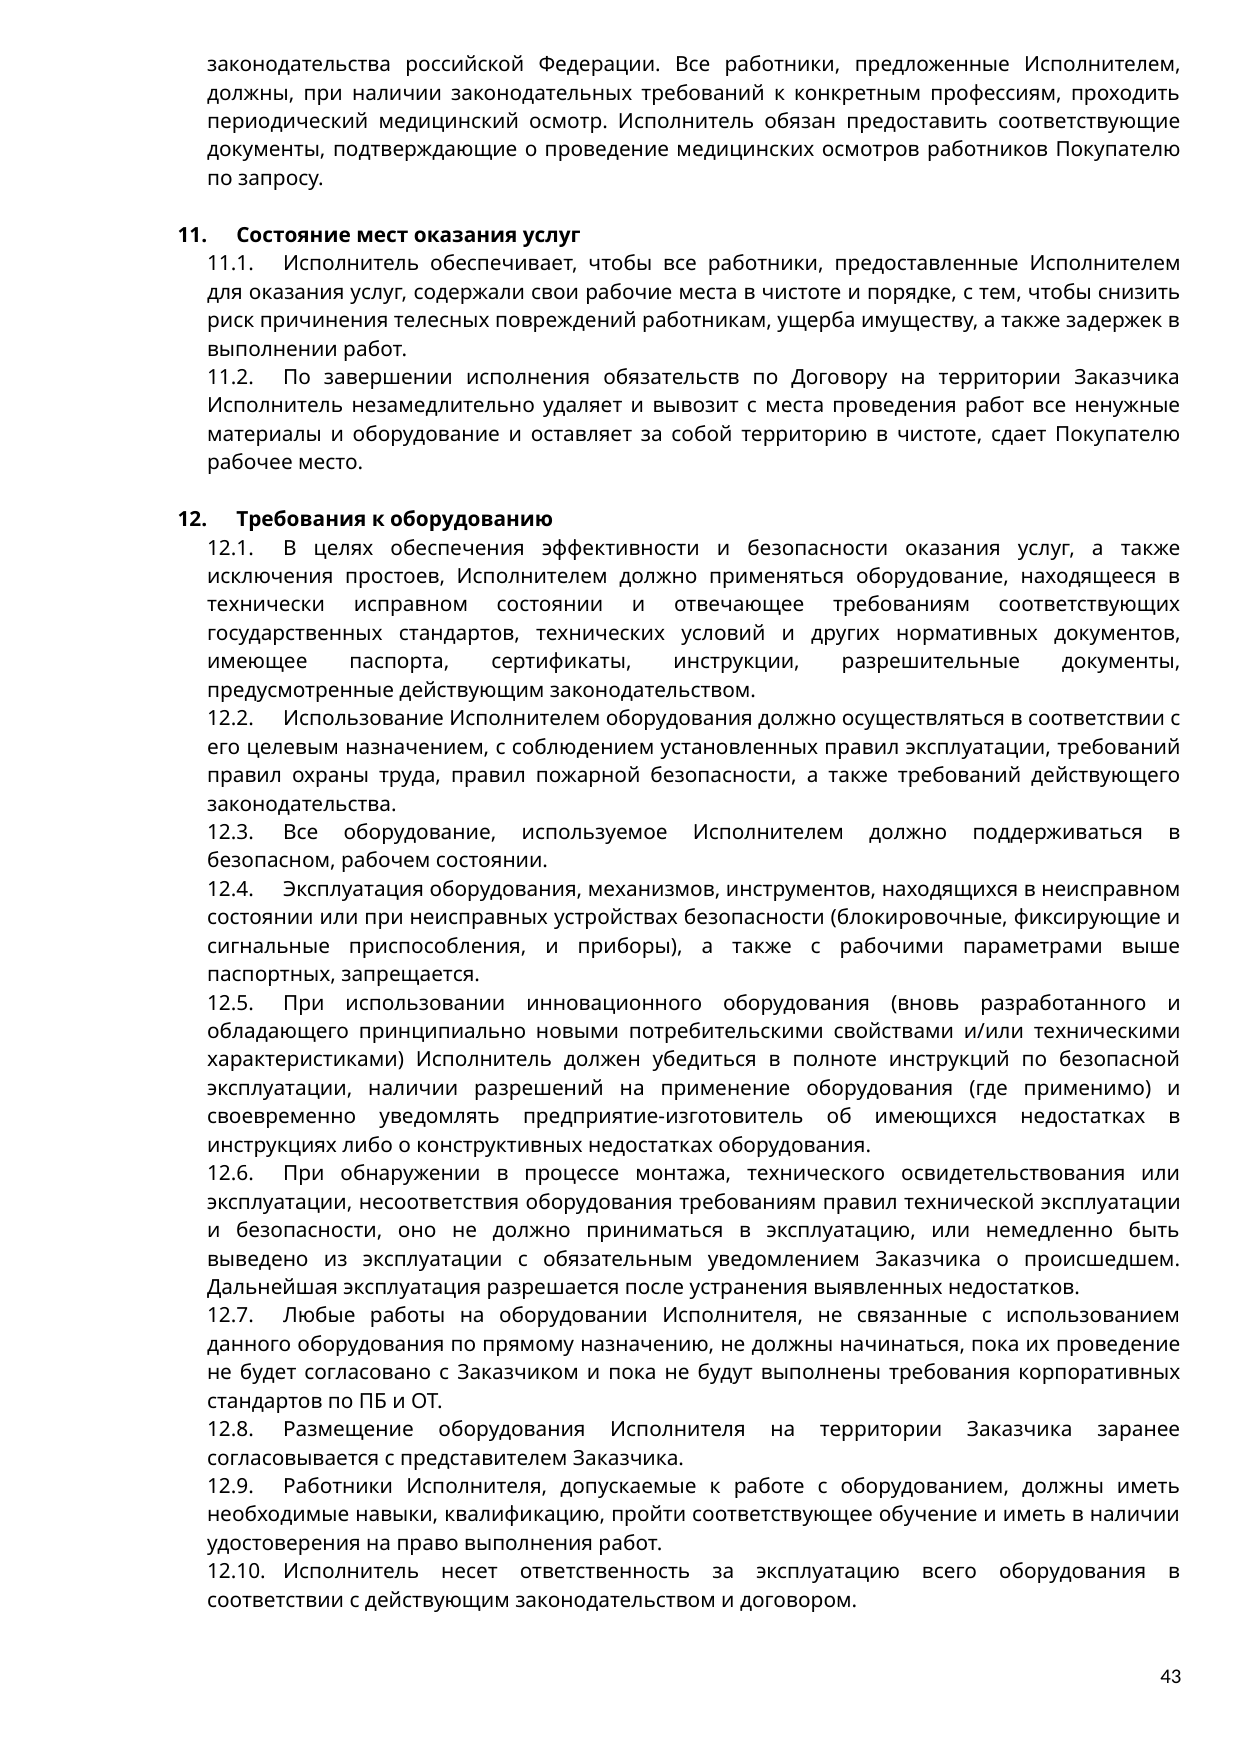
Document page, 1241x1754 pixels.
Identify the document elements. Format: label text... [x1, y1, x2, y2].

list Исполнитель несет ответственность за эксплуатацию всего оборудования в соответствии с действующим законодательством и договором. [207, 1556, 1181, 1613]
list Использование Исполнителем оборудования должно осуществляться в соответствии с его целевым назначением, с соблюдением установленных правил эксплуатации, требований правил охраны труда, правил пожарной безопасности, а также требований действующего законодательства. [207, 703, 1181, 817]
list В целях обеспечения эффективности и безопасности оказания услуг, а также исключения простоев, Исполнителем должно применяться оборудование, находящееся в технически исправном состоянии и отвечающее требованиям соответствующих государственных стандартов, технических условий и других нормативных документов, имеющее паспорта, сертификаты, инструкции, разрешительные документы, предусмотренные действующим законодательством. [207, 533, 1181, 703]
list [207, 49, 1181, 191]
list Все оборудование, используемое Исполнителем должно поддерживаться в безопасном, рабочем состоянии. [207, 817, 1181, 874]
list Эксплуатация оборудования, механизмов, инструментов, находящихся в неисправном состоянии или при неисправных устройствах безопасности (блокировочные, фиксирующие и сигнальные приспособления, и приборы), а также с рабочими параметрами выше паспортных, запрещается. [207, 874, 1181, 988]
list Состояние мест оказания услуг [177, 220, 1181, 248]
list Любые работы на оборудовании Исполнителя, не связанные с использованием данного оборудования по прямому назначению, не должны начинаться, пока их проведение не будет согласовано с Заказчиком и пока не будут выполнены требования корпоративных стандартов по ПБ и ОТ. [207, 1301, 1181, 1414]
list По завершении исполнения обязательств по Договору на территории Заказчика Исполнитель незамедлительно удаляет и вывозит с места проведения работ все ненужные материалы и оборудование и оставляет за собой территорию в чистоте, сдает Покупателю рабочее место. [207, 362, 1181, 476]
list При обнаружении в процессе монтажа, технического освидетельствования или эксплуатации, несоответствия оборудования требованиям правил технической эксплуатации и безопасности, оно не должно приниматься в эксплуатацию, или немедленно быть выведено из эксплуатации с обязательным уведомлением Заказчика о происшедшем. Дальнейшая эксплуатация разрешается после устранения выявленных недостатков. [207, 1158, 1181, 1301]
list Размещение оборудования Исполнителя на территории Заказчика заранее согласовывается с представителем Заказчика. [207, 1414, 1181, 1471]
list Исполнитель обеспечивает, чтобы все работники, предоставленные Исполнителем для оказания услуг, содержали свои рабочие места в чистоте и порядке, с тем, чтобы снизить риск причинения телесных повреждений работникам, ущерба имуществу, а также задержек в выполнении работ. [207, 248, 1181, 362]
list Работники Исполнителя, допускаемые к работе с оборудованием, должны иметь необходимые навыки, квалификацию, пройти соответствующее обучение и иметь в наличии удостоверения на право выполнения работ. [207, 1471, 1181, 1556]
list Требования к оборудованию [177, 504, 1181, 533]
list При использовании инновационного оборудования (вновь разработанного и обладающего принципиально новыми потребительскими свойствами и/или техническими характеристиками) Исполнитель должен убедиться в полноте инструкций по безопасной эксплуатации, наличии разрешений на применение оборудования (где применимо) и своевременно уведомлять предприятие-изготовитель об имеющихся недостатках в инструкциях либо о конструктивных недостатках оборудования. [207, 988, 1181, 1158]
